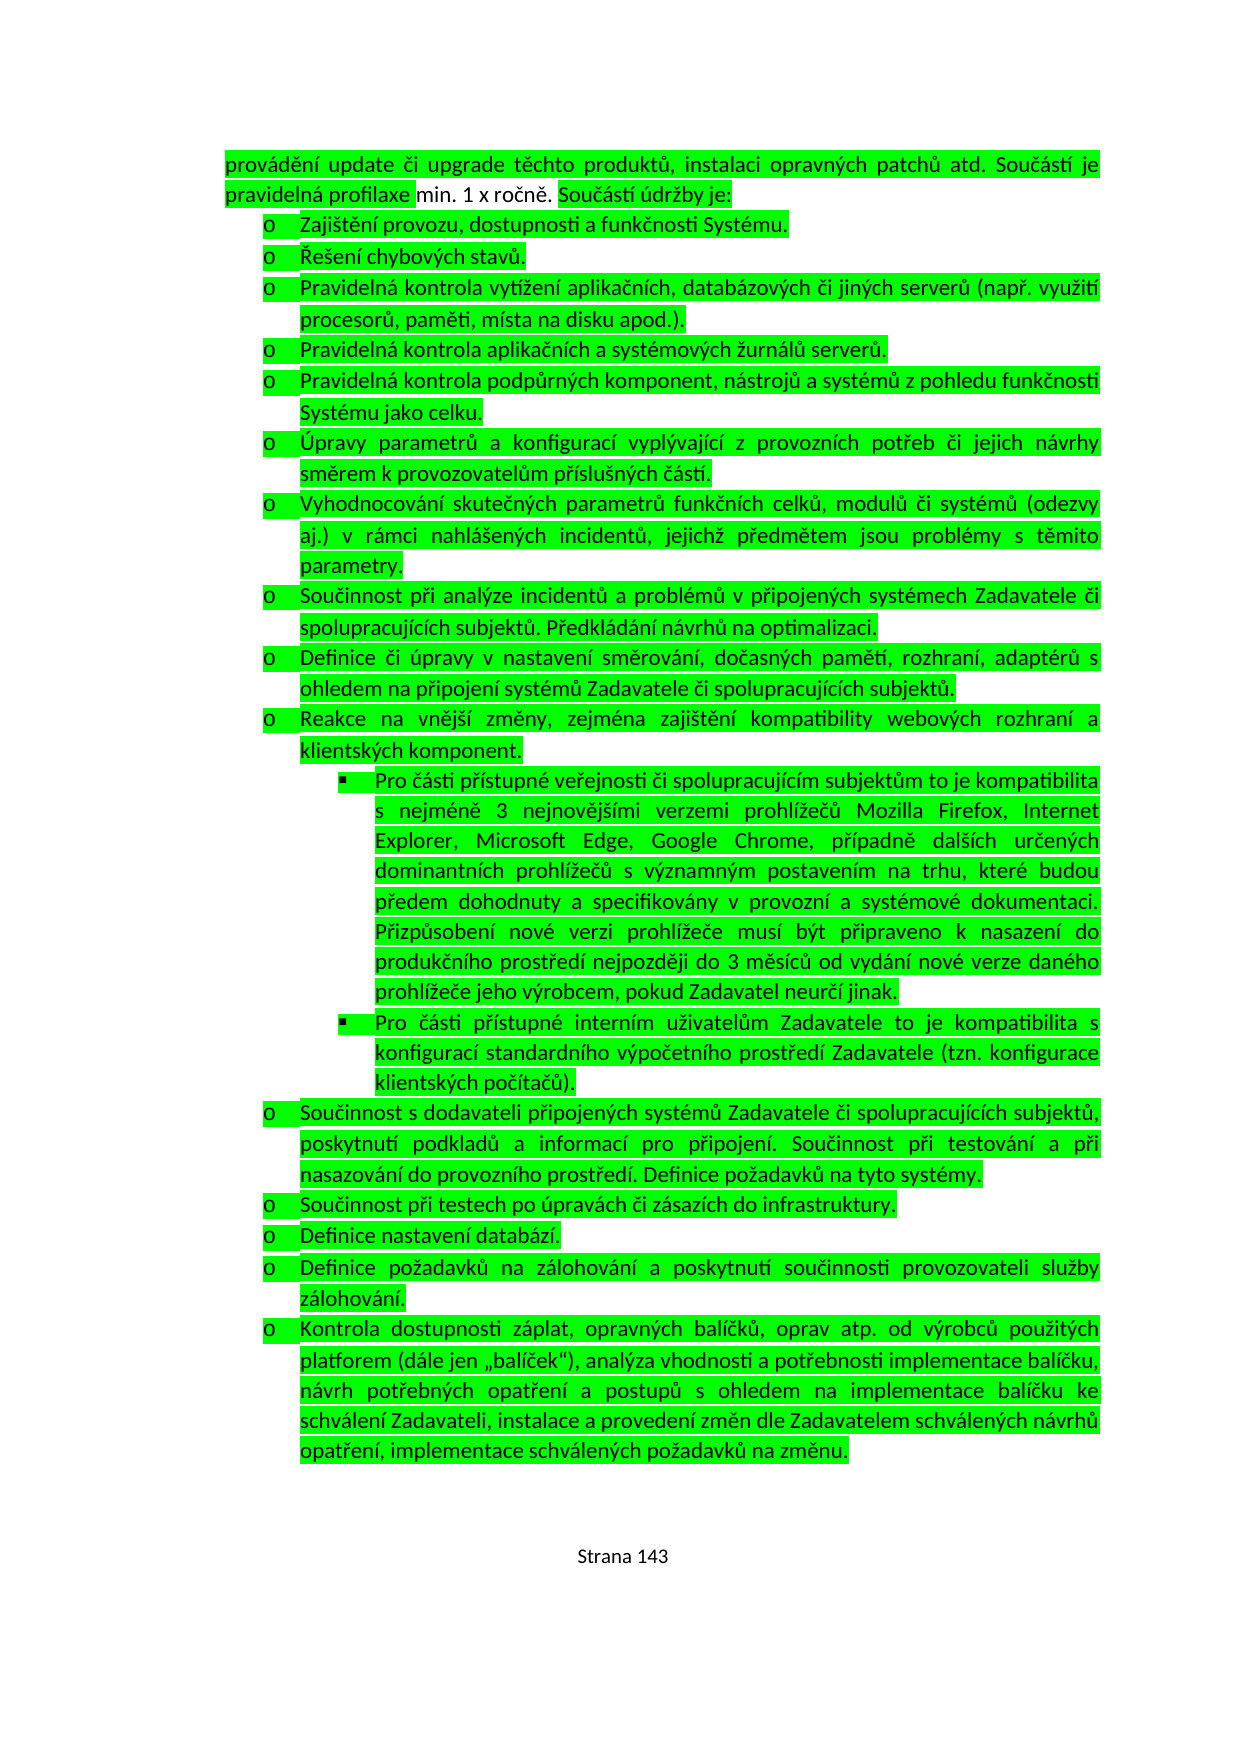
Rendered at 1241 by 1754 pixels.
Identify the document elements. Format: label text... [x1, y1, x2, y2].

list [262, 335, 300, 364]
list Kontrola dostupnosti záplat, opravných balíčků, oprav atp. od výrobců použitých platforem (dále jen „balíček“), analýza vhodnosti a potřebnosti implementace balíčku, návrh potřebných opatření a postupů s ohledem na implementace balíčku ke schválení Zadavateli, instalace a provedení změn dle Zadavatelem schválených návrhů opatření, implementace schválených požadavků na změnu. [262, 1314, 1100, 1464]
list Součinnost při analýze incidentů a problémů v připojených systémech Zadavatele či spolupracujících subjektů. Předkládání návrhů na optimalizaci. [262, 581, 1100, 641]
list Pro části přístupné veřejnosti či spolupracujícím subjektům to je kompatibilita s nejméně 3 nejnovějšími verzemi prohlížečů Mozilla Firefox, Internet Explorer, Microsoft Edge, Google Chrome, případně dalších určených dominantních prohlížečů s významným postavením na trhu, které budou předem dohodnuty a specifikovány v provozní a systémové dokumentaci. Přizpůsobení nové verzi prohlížeče musí být připraveno k nasazení do produkčního prostředí nejpozději do 3 měsíců od vydání nové verze daného prohlížeče jeho výrobcem, pokud Zadavatel neurčí jinak. [337, 766, 1100, 1005]
list Součinnost při testech po úpravách či zásazích do infrastruktury. [300, 1190, 1100, 1219]
list Pravidelná kontrola podpůrných komponent, nástrojů a systémů z pohledu funkčnosti Systému jako celku. [262, 366, 1100, 426]
list Definice nastavení databází. [300, 1221, 1100, 1251]
list Zajištění provozu, dostupnosti a funkčnosti Systému. [300, 210, 1100, 239]
list Řešení chybových stavů. [300, 242, 1100, 271]
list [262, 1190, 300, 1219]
list Pro části přístupné interním uživatelům Zadavatele to je kompatibilita s konfigurací standardního výpočetního prostředí Zadavatele (tzn. konfigurace klientských počítačů). [337, 1008, 1100, 1096]
list Definice či úpravy v nastavení směrování, dočasných pamětí, rozhraní, adaptérů s ohledem na připojení systémů Zadavatele či spolupracujících subjektů. [262, 643, 1100, 702]
list Definice požadavků na zálohování a poskytnutí součinnosti provozovateli služby zálohování. [262, 1253, 1100, 1312]
list Součinnost s dodavateli připojených systémů Zadavatele či spolupracujících subjektů, poskytnutí podkladů a informací pro připojení. Součinnost při testování a při nasazování do provozního prostředí. Definice požadavků na tyto systémy. [262, 1098, 1100, 1188]
list Reakce na vnější změny, zejména zajištění kompatibility webových rozhraní a klientských komponent. [262, 704, 1100, 764]
list Vyhodnocování skutečných parametrů funkčních celků, modulů či systémů (odezvy aj.) v rámci nahlášených incidentů, jejichž předmětem jsou problémy s těmito parametry. [262, 489, 1100, 579]
list Pravidelná kontrola vytížení aplikačních, databázových či jiných serverů (např. využití procesorů, paměti, místa na disku apod.). [262, 273, 1100, 333]
list Úpravy parametrů a konfigurací vyplývající z provozních potřeb či jejich návrhy směrem k provozovatelům příslušných částí. [262, 428, 1100, 487]
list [187, 150, 1100, 208]
list Pravidelná kontrola aplikačních a systémových žurnálů serverů. [300, 335, 1100, 364]
